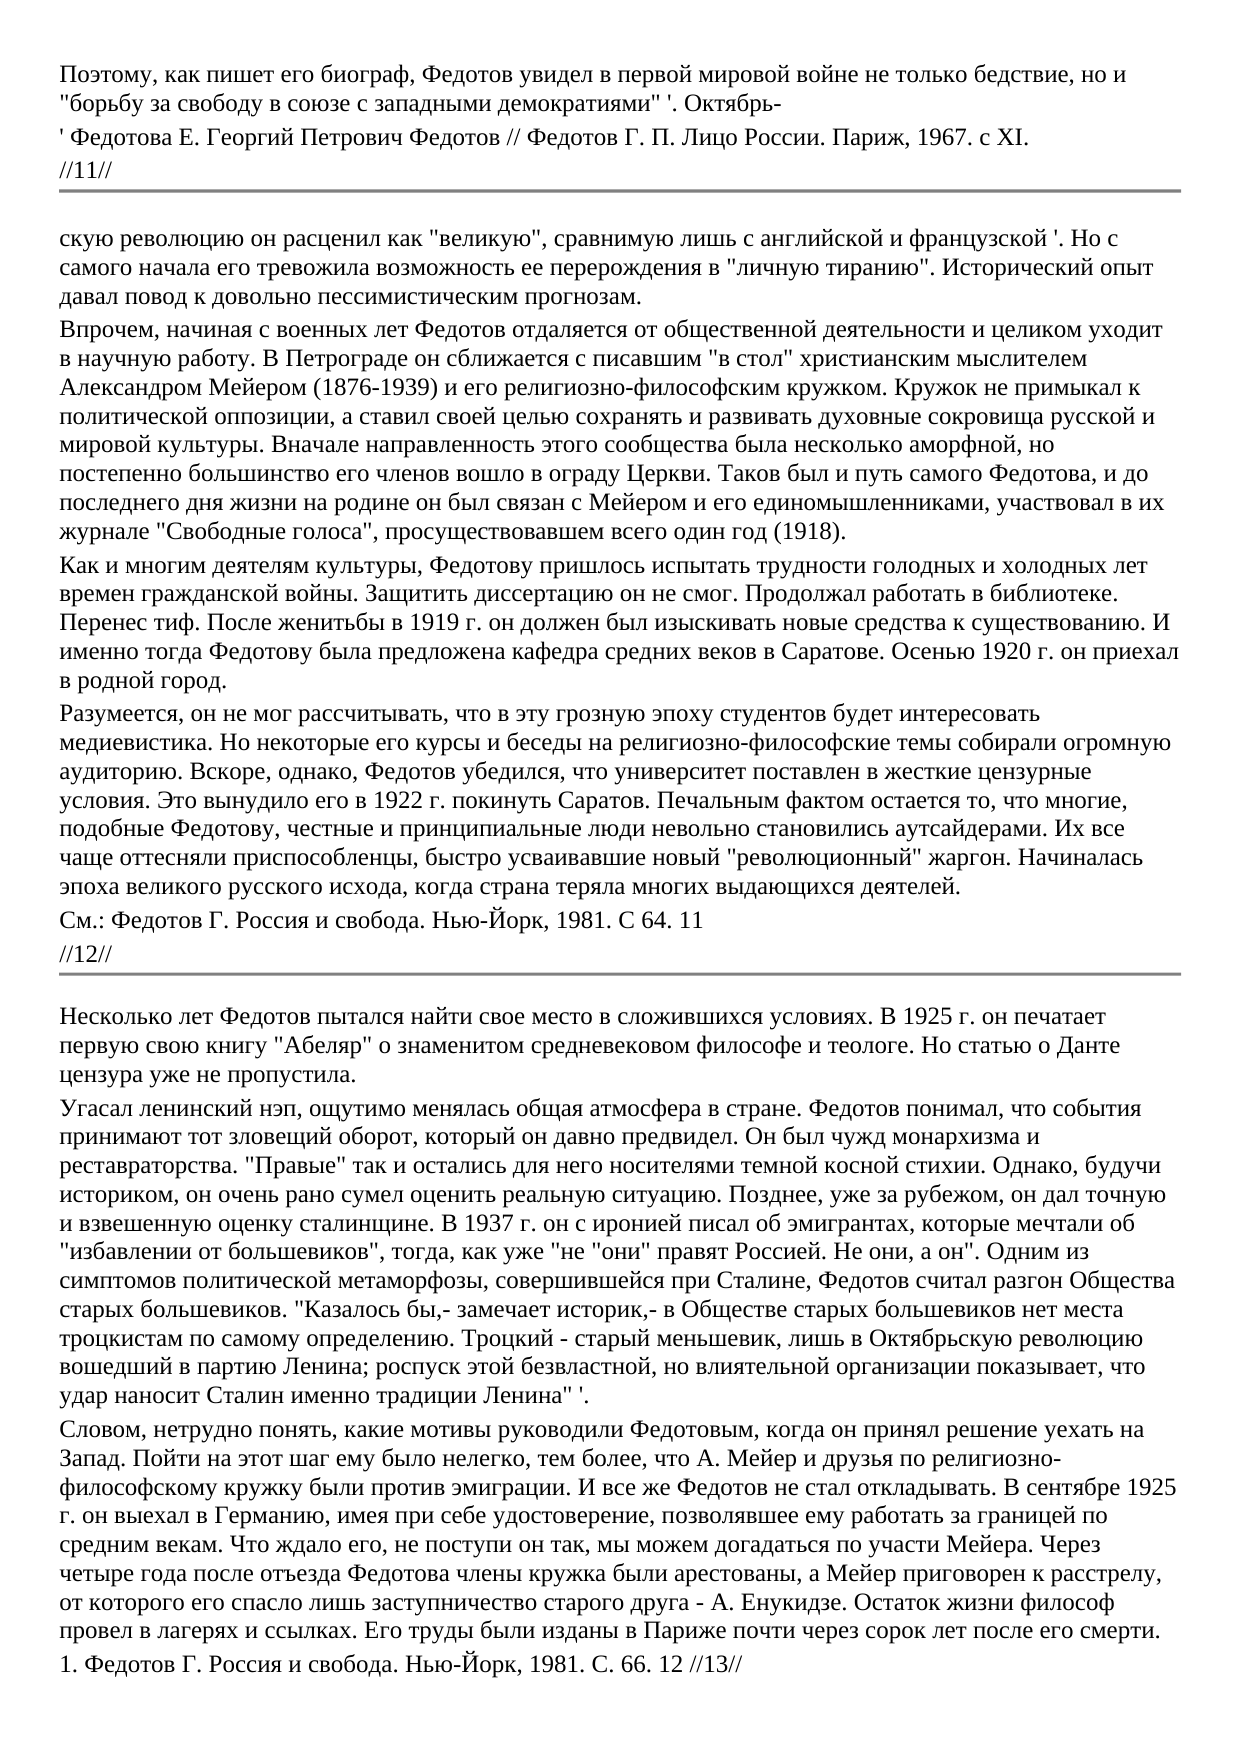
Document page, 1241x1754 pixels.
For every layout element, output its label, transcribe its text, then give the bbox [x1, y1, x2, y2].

text //12// [59, 939, 1181, 967]
text Угасал ленинский нэп, ощутимо менялась общая атмосфера в стране. Федотов понимал, что события принимают тот зловещий оборот, который он давно предвидел. Он был чужд монархизма и реставраторства. "Правые" так и остались для него носителями темной косной стихии. Однако, будучи историком, он очень рано сумел оценить реальную ситуацию. Позднее, уже за рубежом, он дал точную и взвешенную оценку сталинщине. В 1937 г. он с иронией писал об эмигрантах, которые мечтали об "избавлении от большевиков", тогда, как уже "не "они" правят Россией. Не они, а он". Одним из симптомов политической метаморфозы, совершившейся при Сталине, Федотов считал разгон Общества старых большевиков. "Казалось бы,- замечает историк,- в Обществе старых большевиков нет места троцкистам по самому определению. Троцкий - старый меньшевик, лишь в Октябрьскую революцию вошедший в партию Ленина; роспуск этой безвластной, но влиятельной организации показывает, что удар наносит Сталин именно традиции Ленина" '. [59, 1093, 1181, 1409]
text Разумеется, он не мог рассчитывать, что в эту грозную эпоху студентов будет интересовать медиевистика. Но некоторые его курсы и беседы на религиозно-философские темы собирали огромную аудиторию. Вскоре, однако, Федотов убедился, что университет поставлен в жесткие цензурные условия. Это вынудило его в 1922 г. покинуть Саратов. Печальным фактом остается то, что многие, подобные Федотову, честные и принципиальные люди невольно становились аутсайдерами. Их все чаще оттесняли приспособленцы, быстро усваивавшие новый "революционный" жаргон. Начиналась эпоха великого русского исхода, когда страна теряла многих выдающихся деятелей. [59, 698, 1181, 900]
text Как и многим деятелям культуры, Федотову пришлось испытать трудности голодных и холодных лет времен гражданской войны. Защитить диссертацию он не смог. Продолжал работать в библиотеке. Перенес тиф. После женитьбы в 1919 г. он должен был изыскивать новые средства к существованию. И именно тогда Федотову была предложена кафедра средних веков в Саратове. Осенью 1920 г. он приехал в родной город. [59, 550, 1181, 693]
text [59, 59, 1181, 117]
text Несколько лет Федотов пытался найти свое место в сложившихся условиях. В 1925 г. он печатает первую свою книгу "Абеляр" о знаменитом средневековом философе и теологе. Но статью о Данте цензура уже не пропустила. [59, 1001, 1181, 1088]
text Словом, нетрудно понять, какие мотивы руководили Федотовым, когда он принял решение уехать на Запад. Пойти на этот шаг ему было нелегко, тем более, что А. Мейер и друзья по религиозно-философскому кружку были против эмиграции. И все же Федотов не стал откладывать. В сентябре 1925 г. он выехал в Германию, имея при себе удостоверение, позволявшее ему работать за границей по средним векам. Что ждало его, не поступи он так, мы можем догадаться по участи Мейера. Через четыре года после отъезда Федотова члены кружка были арестованы, а Мейер приговорен к расстрелу, от которого его спасло лишь заступничество старого друга - А. Енукидзе. Остаток жизни философ провел в лагерях и ссылках. Его труды были изданы в Париже почти через сорок лет после его смерти. [59, 1414, 1181, 1644]
text ' Федотова Е. Георгий Петрович Федотов // Федотов Г. П. Лицо России. Париж, 1967. с XI. [59, 122, 1181, 150]
text скую революцию он расценил как "великую", сравнимую лишь с английской и французской '. Но с самого начала его тревожила возможность ее перерождения в "личную тиранию". Исторический опыт давал повод к довольно пессимистическим прогнозам. [59, 223, 1181, 309]
text Впрочем, начиная с военных лет Федотов отдаляется от общественной деятельности и целиком уходит в научную работу. В Петрограде он сближается с писавшим "в стол" христианским мыслителем Александром Мейером (1876-1939) и его религиозно-философским кружком. Кружок не примыкал к политической оппозиции, а ставил своей целью сохранять и развивать духовные сокровища русской и мировой культуры. Вначале направленность этого сообщества была несколько аморфной, но постепенно большинство его членов вошло в ограду Церкви. Таков был и путь самого Федотова, и до последнего дня жизни на родине он был связан с Мейером и его единомышленниками, участвовал в их журнале "Свободные голоса", просуществовавшем всего один год (1918). [59, 314, 1181, 544]
text //11// [59, 156, 1181, 184]
text См.: Федотов Г. Россия и свобода. Нью-Йорк, 1981. С 64. 11 [59, 905, 1181, 934]
text 1. Федотов Г. Россия и свобода. Нью-Йорк, 1981. С. 66. 12 //13// [59, 1649, 1181, 1678]
